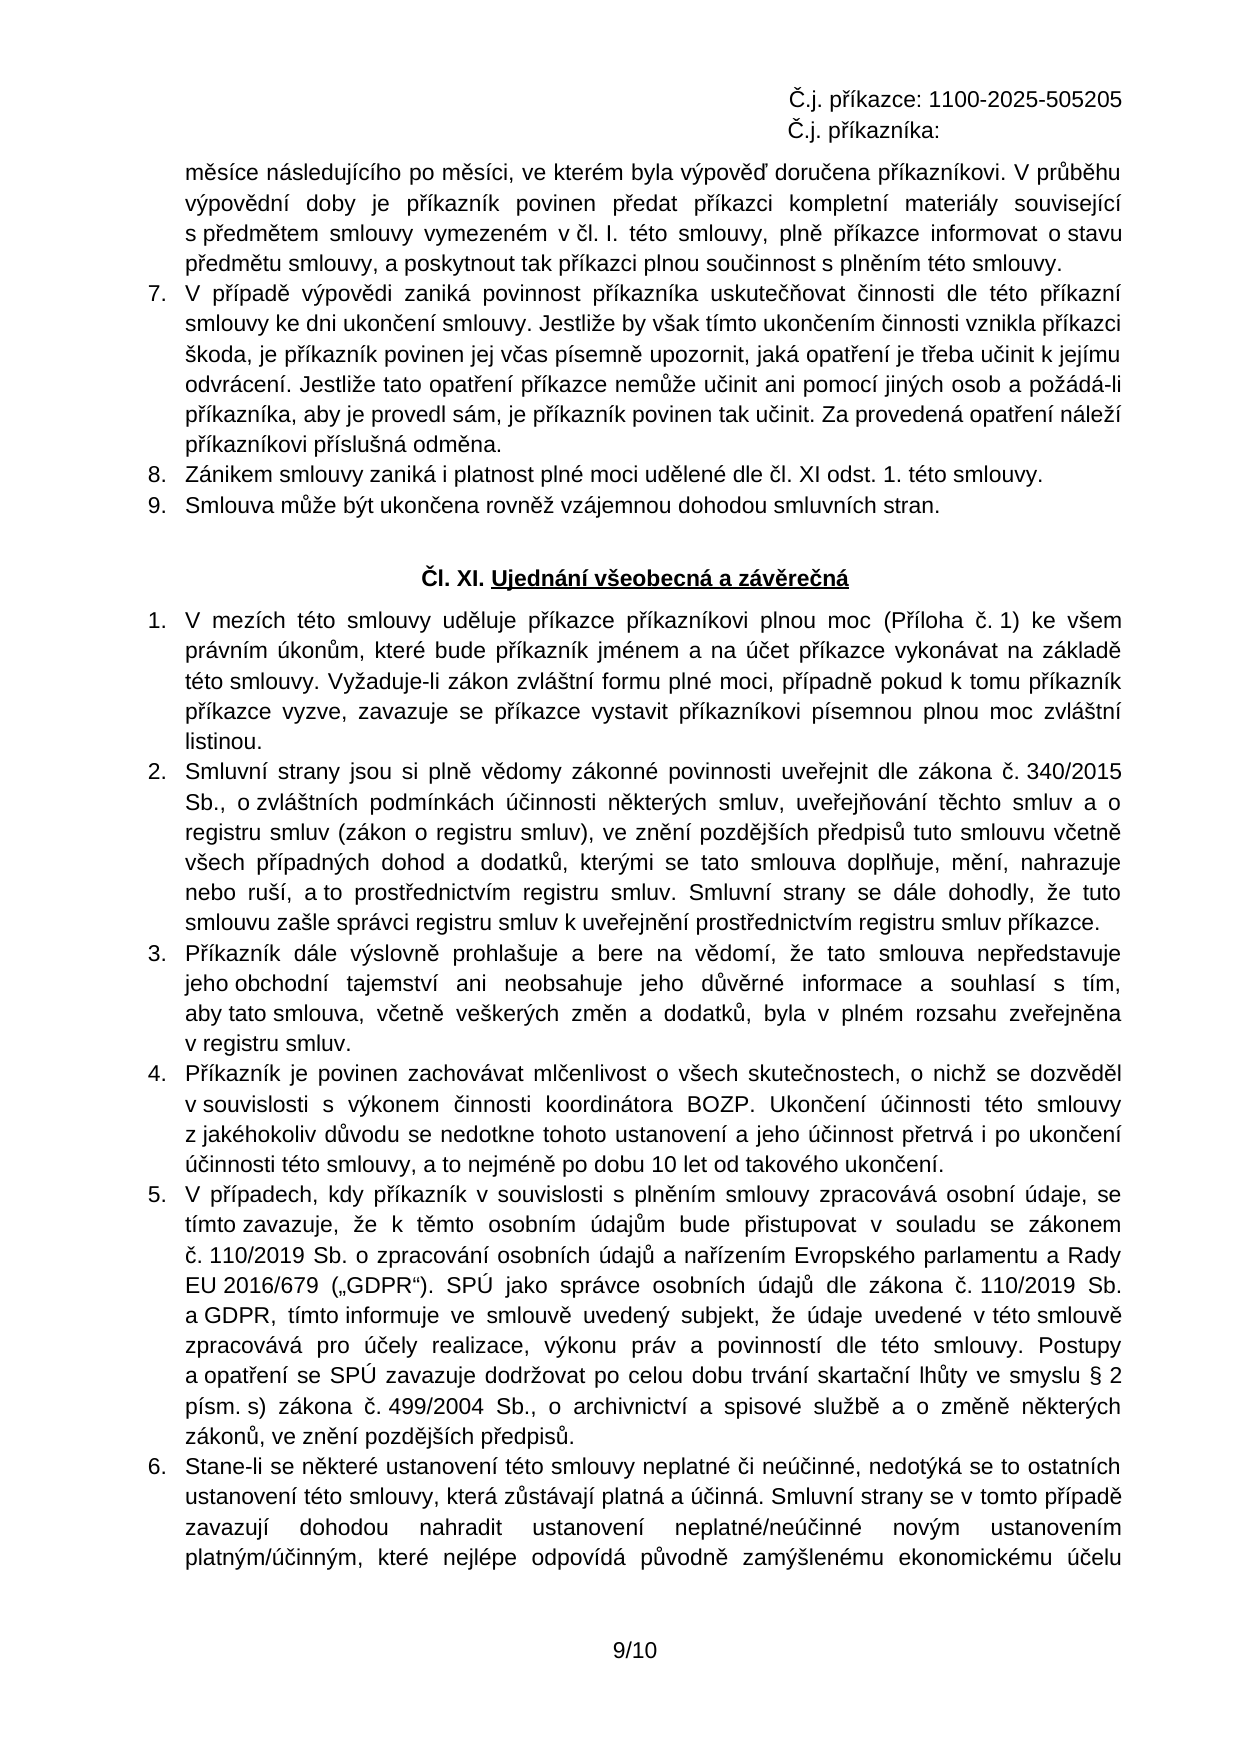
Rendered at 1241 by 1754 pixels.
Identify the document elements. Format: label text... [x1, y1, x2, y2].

list V mezích této smlouvy uděluje příkazce příkazníkovi plnou moc (Příloha č. 1) ke všem právním úkonům, které bude příkazník jménem a na účet příkazce vykonávat na základě této smlouvy. Vyžaduje-li zákon zvláštní formu plné moci, případně pokud k tomu příkazník příkazce vyzve, zavazuje se příkazce vystavit příkazníkovi písemnou plnou moc zvláštní listinou. [148, 607, 1122, 754]
list Smluvní strany jsou si plně vědomy zákonné povinnosti uveřejnit dle zákona č. 340/2015 Sb., o zvláštních podmínkách účinnosti některých smluv, uveřejňování těchto smluv a o registru smluv (zákon o registru smluv), ve znění pozdějších předpisů tuto smlouvu včetně všech případných dohod a dodatků, kterými se tato smlouva doplňuje, mění, nahrazuje nebo ruší, a to prostřednictvím registru smluv. Smluvní strany se dále dohodly, že tuto smlouvu zašle správci registru smluv k uveřejnění prostřednictvím registru smluv příkazce. [148, 758, 1122, 936]
list Smlouva může být ukončena rovněž vzájemnou dohodou smluvních stran. [148, 492, 1122, 518]
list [148, 159, 1122, 276]
list V případě výpovědi zaniká povinnost příkazníka uskutečňovat činnosti dle této příkazní smlouvy ke dni ukončení smlouvy. Jestliže by však tímto ukončením činnosti vznikla příkazci škoda, je příkazník povinen jej včas písemně upozornit, jaká opatření je třeba učinit k jejímu odvrácení. Jestliže tato opatření příkazce nemůže učinit ani pomocí jiných osob a požádá-li příkazníka, aby je provedl sám, je příkazník povinen tak učinit. Za provedená opatření náleží příkazníkovi příslušná odměna. [148, 280, 1122, 457]
list Příkazník dále výslovně prohlašuje a bere na vědomí, že tato smlouva nepředstavuje jeho obchodní tajemství ani neobsahuje jeho důvěrné informace a souhlasí s tím, aby tato smlouva, včetně veškerých změn a dodatků, byla v plném rozsahu zveřejněna v registru smluv. [148, 939, 1122, 1056]
list Příkazník je povinen zachovávat mlčenlivost o všech skutečnostech, o nichž se dozvěděl v souvislosti s výkonem činnosti koordinátora BOZP. Ukončení účinnosti této smlouvy z jakéhokoliv důvodu se nedotkne tohoto ustanovení a jeho účinnost přetrvá i po ukončení účinnosti této smlouvy, a to nejméně po dobu 10 let od takového ukončení. [148, 1060, 1122, 1177]
text Ujednání všeobecná a závěrečná [148, 564, 1122, 591]
list Zánikem smlouvy zaniká i platnost plné moci udělené dle čl. XI odst. 1. této smlouvy. [148, 461, 1122, 488]
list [148, 1453, 1122, 1570]
list V případech, kdy příkazník v souvislosti s plněním smlouvy zpracovává osobní údaje, se tímto zavazuje, že k těmto osobním údajům bude přistupovat v souladu se zákonem č. 110/2019 Sb. o zpracování osobních údajů a nařízením Evropského parlamentu a Rady EU 2016/679 („GDPR“). SPÚ jako správce osobních údajů dle zákona č. 110/2019 Sb. a GDPR, tímto informuje ve smlouvě uvedený subjekt, že údaje uvedené v této smlouvě zpracovává pro účely realizace, výkonu práv a povinností dle této smlouvy. Postupy a opatření se SPÚ zavazuje dodržovat po celou dobu trvání skartační lhůty ve smyslu § 2 písm. s) zákona č. 499/2004 Sb., o archivnictví a spisové službě a o změně některých zákonů, ve znění pozdějších předpisů. [148, 1181, 1122, 1449]
